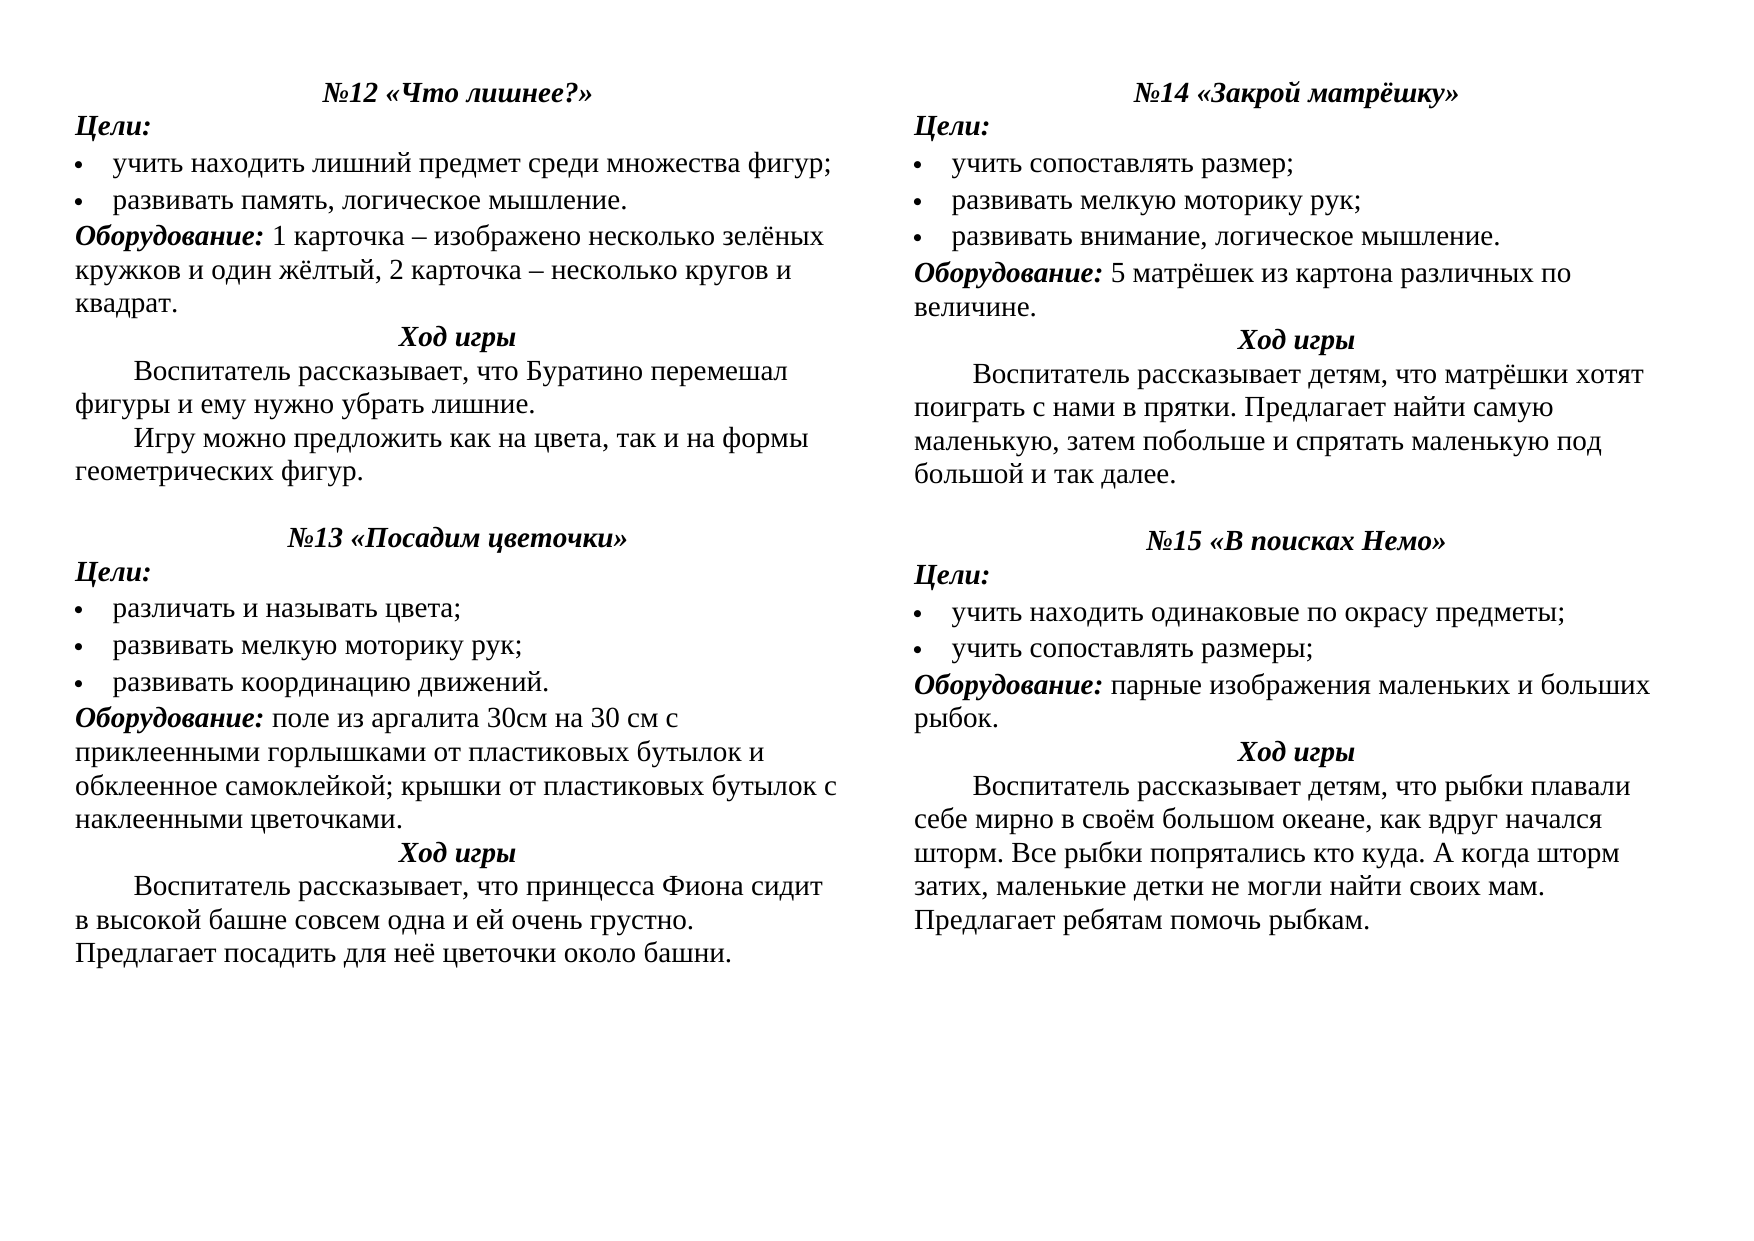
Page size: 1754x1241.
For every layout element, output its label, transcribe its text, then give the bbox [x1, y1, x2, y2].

text Игру можно предложить как на цвета, так и на формы геометрических фигур. [75, 420, 840, 487]
text Оборудование: 1 карточка – изображено несколько зелёных кружков и один жёлтый, 2 карточка – несколько кругов и квадрат. [75, 218, 840, 319]
list развивать мелкую моторику рук; [75, 627, 840, 661]
text Оборудование: парные изображения маленьких и больших рыбок. [914, 667, 1679, 734]
list учить сопоставлять размер; [914, 145, 1679, 179]
text Ход игры [914, 734, 1679, 768]
list развивать координацию движений. [75, 664, 840, 697]
list различать и называть цвета; [75, 591, 840, 624]
list учить сопоставлять размеры; [914, 630, 1679, 664]
text №12 «Что лишнее?» [75, 75, 840, 108]
text Оборудование: поле из аргалита 30см на 30 см с приклеенными горлышками от пластиковых бутылок и обклеенное самоклейкой; крышки от пластиковых бутылок с наклеенными цветочками. [75, 701, 840, 835]
text Ход игры [75, 319, 840, 353]
text Воспитатель рассказывает детям, что матрёшки хотят поиграть с нами в прятки. Предлагает найти самую маленькую, затем побольше и спрятать маленькую под большой и так далее. [914, 356, 1679, 490]
list развивать внимание, логическое мышление. [914, 218, 1679, 252]
text Воспитатель рассказывает, что Буратино перемешал фигуры и ему нужно убрать лишние. [75, 353, 840, 420]
text Оборудование: 5 матрёшек из картона различных по величине. [914, 255, 1679, 322]
text Воспитатель рассказывает, что принцесса Фиона сидит в высокой башне совсем одна и ей очень грустно. Предлагает посадить для неё цветочки около башни. [75, 868, 840, 969]
list развивать память, логическое мышление. [75, 182, 840, 215]
text №13 «Посадим цветочки» [75, 520, 840, 554]
text Воспитатель рассказывает детям, что рыбки плавали себе мирно в своём большом океане, как вдруг начался шторм. Все рыбки попрятались кто куда. А когда шторм затих, маленькие детки не могли найти своих мам. Предлагает ребятам помочь рыбкам. [914, 768, 1679, 935]
list учить находить лишний предмет среди множества фигур; [75, 145, 840, 179]
list учить находить одинаковые по окрасу предметы; [914, 594, 1679, 627]
text №15 «В поисках Немо» [914, 523, 1679, 557]
list развивать мелкую моторику рук; [914, 182, 1679, 215]
text Цели: [914, 557, 1679, 591]
text Цели: [914, 108, 1679, 142]
text Цели: [75, 554, 840, 587]
text Ход игры [914, 322, 1679, 356]
text Цели: [75, 108, 840, 142]
text №14 «Закрой матрёшку» [914, 75, 1679, 108]
text Ход игры [75, 835, 840, 868]
